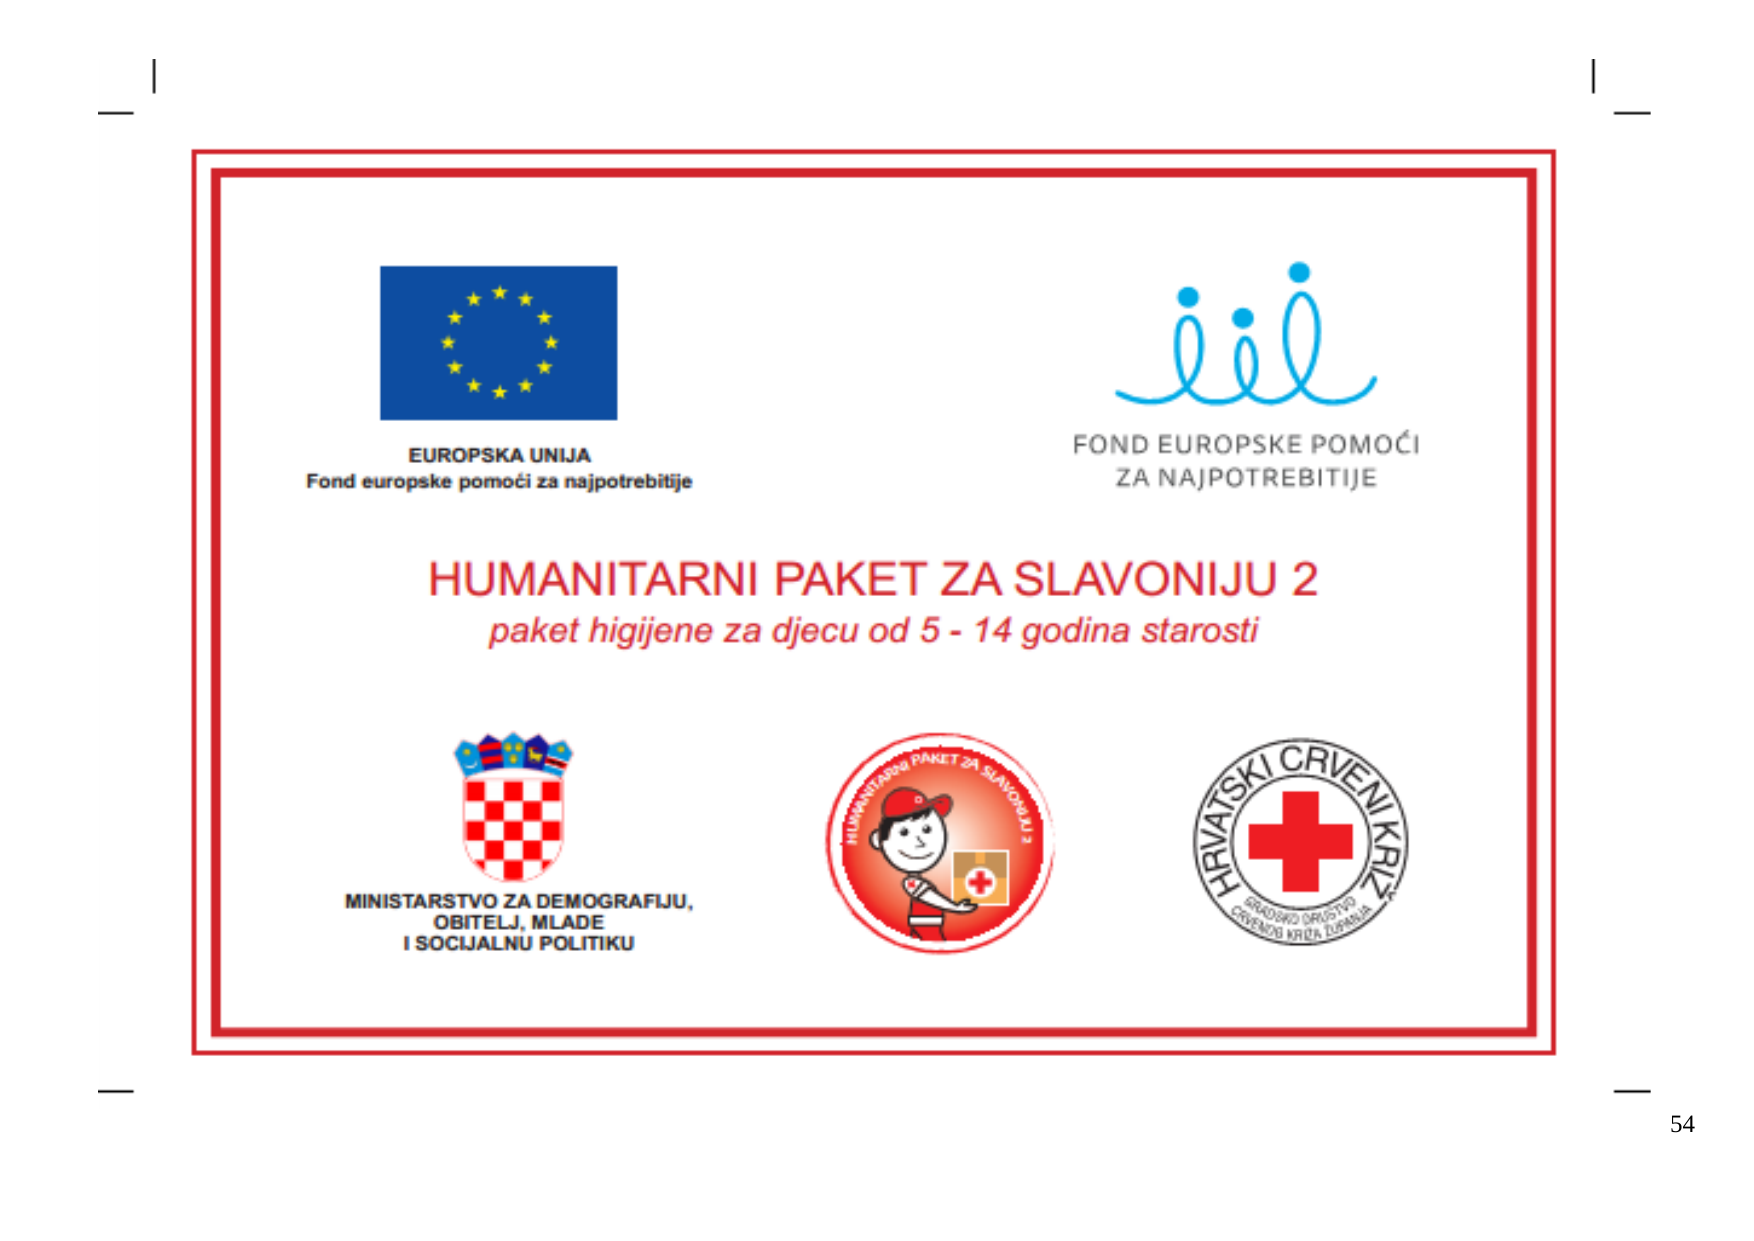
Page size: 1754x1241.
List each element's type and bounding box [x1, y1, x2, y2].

picture [98, 59, 1651, 1109]
